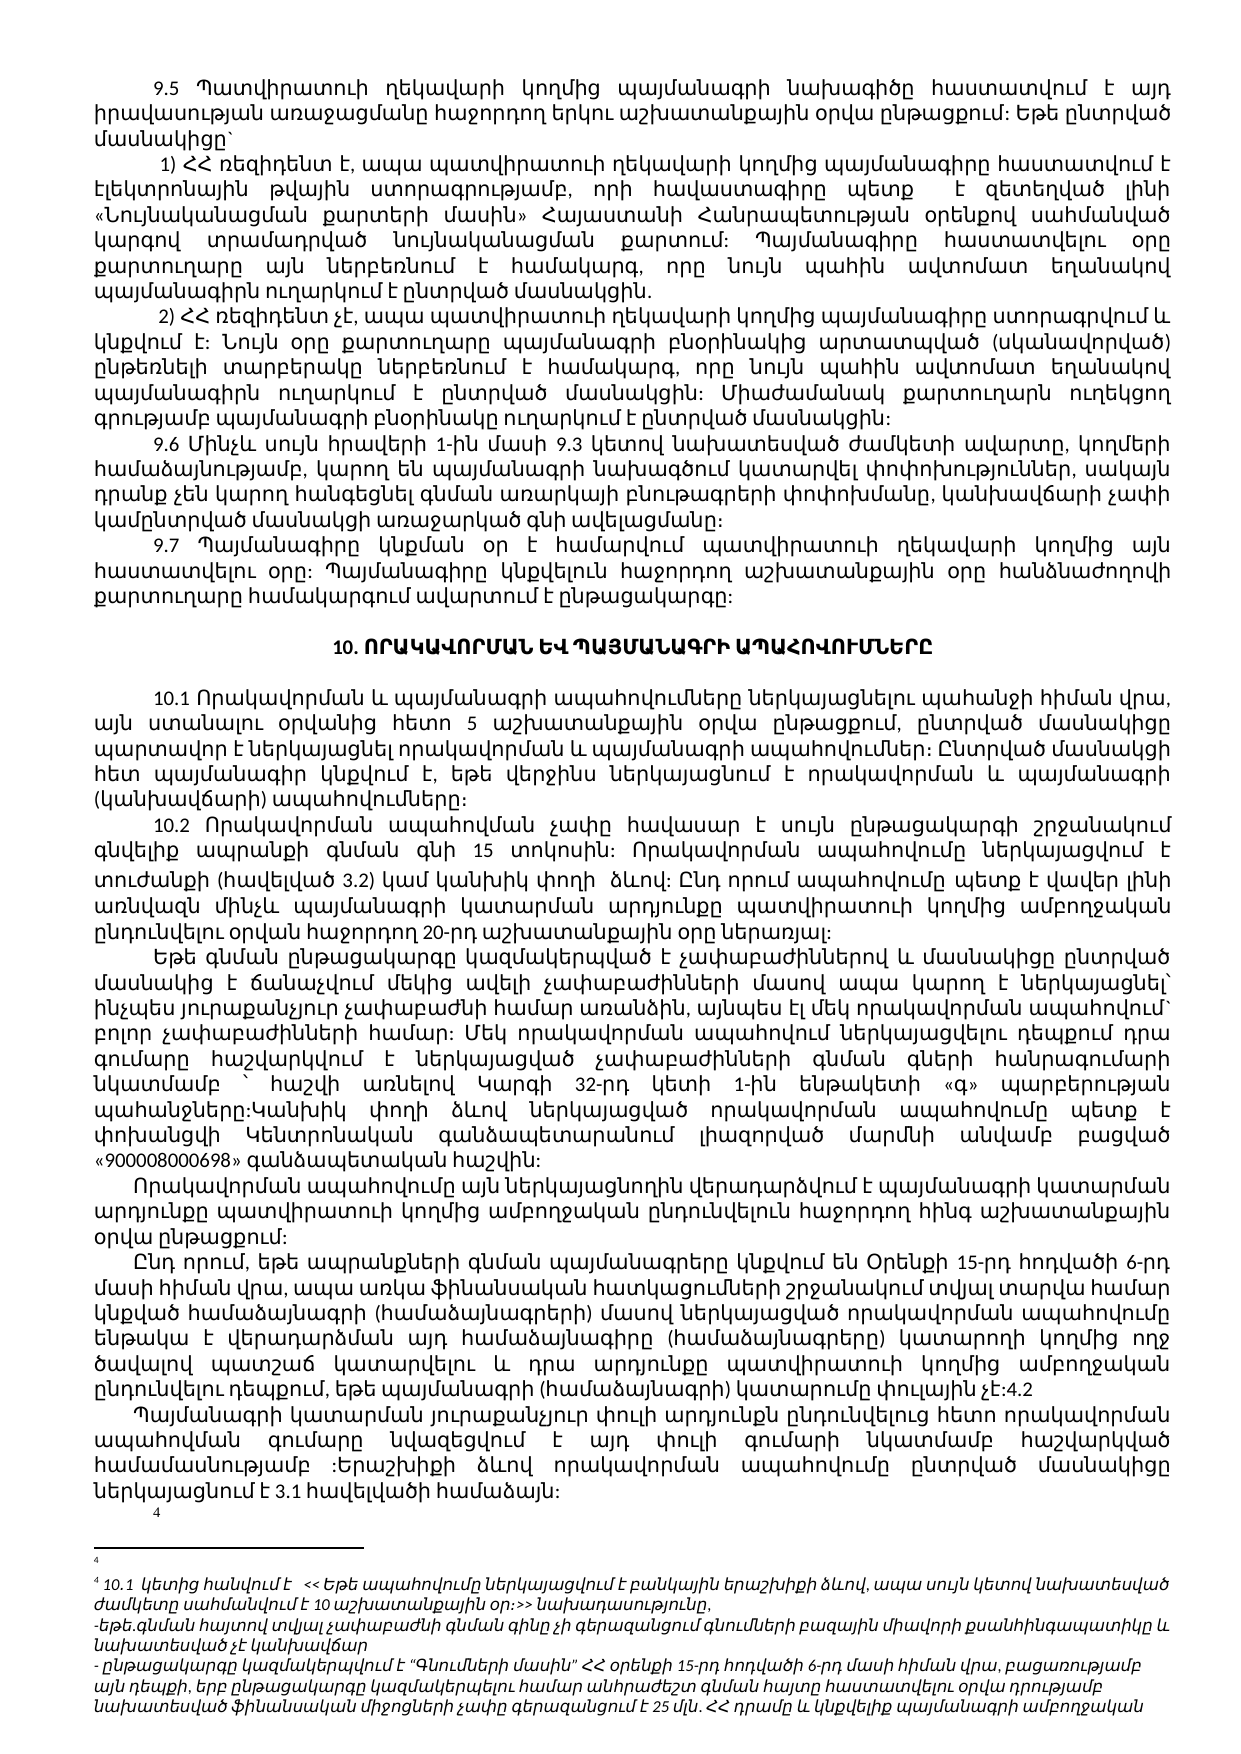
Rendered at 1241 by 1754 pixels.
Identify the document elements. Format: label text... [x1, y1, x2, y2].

text 2) ՀՀ ռեզիդենտ չէ, ապա պատվիրատուի ղեկավարի կողմից պայմանագիրը ստորագրվում և կնքվում է: Նույն օրը քարտուղարը պայմանագրի բնօրինակից արտատպված (սկանավորված) ընթեռնելի տարբերակը ներբեռնում է համակարգ, որը նույն պահին ավտոմատ եղանակով պայմանագիրն ուղարկում է ընտրված մասնակցին: Միաժամանակ քարտուղարն ուղեկցող գրությամբ պայմանագրի բնօրինակը ուղարկում է ընտրված մասնակցին: [94, 304, 1171, 431]
text Եթե գնման ընթացակարգը կազմակերպված է չափաբաժիններով և մասնակիցը ընտրված մասնակից է ճանաչվում մեկից ավելի չափաբաժինների մասով ապա կարող է ներկայացնել՝ ինչպես յուրաքանչյուր չափաբաժնի համար առանձին, այնպես էլ մեկ որակավորման ապահովում` բոլոր չափաբաժինների համար: Մեկ որակավորման ապահովում ներկայացվելու դեպքում դրա գումարը հաշվարկվում է ներկայացված չափաբաժինների գնման գների հանրագումարի նկատմամբ ՝ հաշվի առնելով Կարգի 32-րդ կետի 1-ին ենթակետի «գ» պարբերության պահանջները:Կանխիկ փողի ձևով ներկայացված որակավորման ապահովումը պետք է փոխանցվի Կենտրոնական գանձապետարանում լիազորված մարմնի անվամբ բացված «900008000698» գանձապետական հաշվին: [94, 944, 1171, 1173]
text 1) ՀՀ ռեզիդենտ է, ապա պատվիրատուի ղեկավարի կողմից պայմանագիրը հաստատվում է էլեկտրոնային թվային ստորագրությամբ, որի հավաստագիրը պետք է զետեղված լինի «Նույնականացման քարտերի մասին» Հայաստանի Հանրապետության օրենքով սահմանված կարգով տրամադրված նույնականացման քարտում: Պայմանագիրը հաստատվելու օրը քարտուղարը այն ներբեռնում է համակարգ, որը նույն պահին ավտոմատ եղանակով պայմանագիրն ուղարկում է ընտրված մասնակցին. [94, 151, 1171, 304]
text 10.2 Որակավորման ապահովման չափը հավասար է սույն ընթացակարգի շրջանակում գնվելիք ապրանքի գնման գնի 15 տոկոսին: Որակավորման ապահովումը ներկայացվում է տուժանքի (հավելված 3.2) կամ կանխիկ փողի ձևով: Ընդ որում ապահովումը պետք է վավեր լինի առնվազն մինչև պայմանագրի կատարման արդյունքը պատվիրատուի կողմից ամբողջական ընդունվելու օրվան հաջորդող 20-րդ աշխատանքային օրը ներառյալ: [94, 812, 1171, 944]
text 10. ՈՐԱԿԱՎՈՐՄԱՆ ԵՎ ՊԱՅՄԱՆԱԳՐԻ ԱՊԱՀՈՎՈՒՄՆԵՐԸ [94, 634, 1171, 659]
text 9.5 Պատվիրատուի ղեկավարի կողմից պայմանագրի նախագիծը հաստատվում է այդ իրավասության առաջացմանը հաջորդող երկու աշխատանքային օրվա ընթացքում: Եթե ընտրված մասնակիցը` [94, 75, 1171, 151]
text Պայմանագրի կատարման յուրաքանչյուր փուլի արդյունքն ընդունվելուց հետո որակավորման ապահովման գումարը նվազեցվում է այդ փուլի գումարի նկատմամբ հաշվարկված համամասնությամբ :Երաշխիքի ձևով որակավորման ապահովումը ընտրված մասնակիցը ներկայացնում է 3.1 հավելվածի համաձայն: [94, 1402, 1171, 1503]
text 9.7 Պայմանագիրը կնքման օր է համարվում պատվիրատուի ղեկավարի կողմից այն հաստատվելու օրը: Պայմանագիրը կնքվելուն հաջորդող աշխատանքային օրը հանձնաժողովի քարտուղարը համակարգում ավարտում է ընթացակարգը: [94, 532, 1171, 609]
text Ընդ որում, եթե ապրանքների գնման պայմանագրերը կնքվում են Օրենքի 15-րդ հոդվածի 6-րդ մասի հիման վրա, ապա առկա ֆինանսական հատկացումների շրջանակում տվյալ տարվա համար կնքված համաձայնագրի (համաձայնագրերի) մասով ներկայացված որակավորման ապահովումը ենթակա է վերադարձման այդ համաձայնագիրը (համաձայնագրերը) կատարողի կողմից ողջ ծավալով պատշաճ կատարվելու և դրա արդյունքը պատվիրատուի կողմից ամբողջական ընդունվելու դեպքում, եթե պայմանագրի (համաձայնագրի) կատարումը փուլային չէ:4.2 [94, 1249, 1171, 1402]
text 9.6 Մինչև սույն հրավերի 1-ին մասի 9.3 կետով նախատեսված ժամկետի ավարտը, կողմերի համաձայնությամբ, կարող են պայմանագրի նախագծում կատարվել փոփոխություններ, սակայն դրանք չեն կարող հանգեցնել գնման առարկայի բնութագրերի փոփոխմանը, կանխավճարի չափի կամընտրված մասնակցի առաջարկած գնի ավելացմանը։ [94, 431, 1171, 532]
text 10.1 Որակավորման և պայմանագրի ապահովումները ներկայացնելու պահանջի հիման վրա, այն ստանալու օրվանից հետո 5 աշխատանքային օրվա ընթացքում, ընտրված մասնակիցը պարտավոր է ներկայացնել որակավորման և պայմանագրի ապահովումներ։ Ընտրված մասնակցի հետ պայմանագիր կնքվում է, եթե վերջինս ներկայացնում է որակավորման և պայմանագրի (կանխավճարի) ապահովումները։ [94, 685, 1171, 812]
text Որակավորման ապահովումը այն ներկայացնողին վերադարձվում է պայմանագրի կատարման արդյունքը պատվիրատուի կողմից ամբողջական ընդունվելուն հաջորդող հինգ աշխատանքային օրվա ընթացքում: [94, 1173, 1171, 1249]
